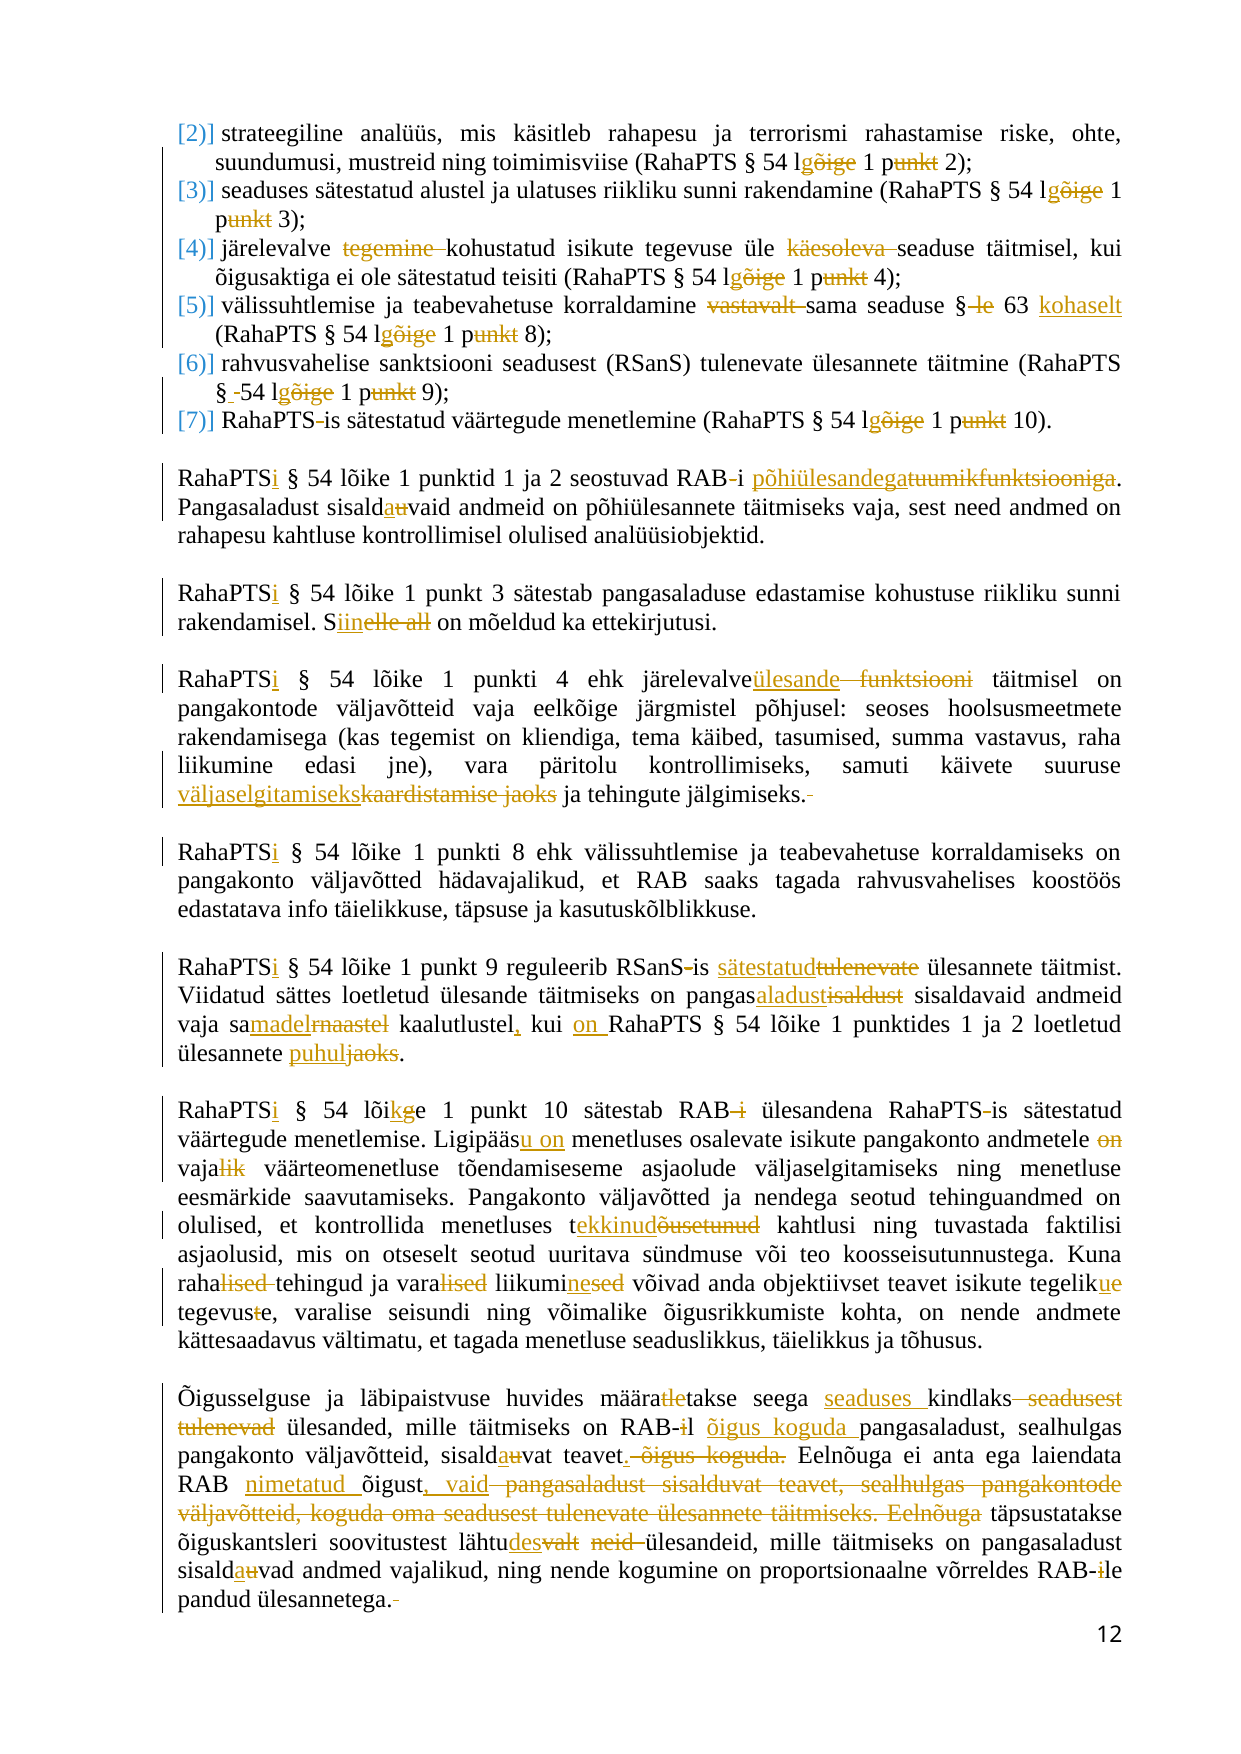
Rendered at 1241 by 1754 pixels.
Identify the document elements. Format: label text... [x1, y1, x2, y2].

text RahaPTS § 54 lõike 1 punkti 4 ehk järelevalve täitmisel on pangakontode väljavõtteid vaja eelkõige järgmistel põhjusel: seoses hoolsusmeetmete rakendamisega (kas tegemist on kliendiga, tema käibed, tasumised, summa vastavus, raha liikumine edasi jne), vara päritolu kontrollimiseks, samuti käivete suuruse ja tehingute jälgimiseks. [177, 664, 1122, 808]
text RahaPTS § 54 lõike 1 punkti 8 ehk välissuhtlemise ja teabevahetuse korraldamiseks on pangakonto väljavõtted hädavajalikud, et RAB saaks tagada rahvusvahelises koostöös edastatava info täielikkuse, täpsuse ja kasutuskõlblikkuse. [177, 837, 1122, 923]
list välissuhtlemise ja teabevahetuse korraldamine sama seaduse § 63 (RahaPTS § 54 l 1 p 8); [177, 291, 1122, 348]
text RahaPTS § 54 lõie 1 punkt 10 sätestab RAB ülesandena RahaPTSis sätestatud väärtegude menetlemise. Ligipääs menetluses osalevate isikute pangakonto andmetele vaja väärteomenetluse tõendamiseseme asjaolude väljaselgitamiseks ning menetluse eesmärkide saavutamiseks. Pangakonto väljavõtted ja nendega seotud tehinguandmed on olulised, et kontrollida menetluses t kahtlusi ning tuvastada faktilisi asjaolusid, mis on otseselt seotud uuritava sündmuse või teo koosseisutunnustega. Kuna rahatehingud ja vara liikumi võivad anda objektiivset teavet isikute tegelik tegevuse, varalise seisundi ning võimalike õigusrikkumiste kohta, on nende andmete kättesaadavus vältimatu, et tagada menetluse seaduslikkus, täielikkus ja tõhusus. [177, 1096, 1122, 1354]
list rahvusvahelise sanktsiooni seadusest (RSanS) tulenevate ülesannete täitmine (RahaPTS §54 l 1 p 9); [177, 348, 1122, 406]
text Õigusselguse ja läbipaistvuse huvides määratakse seega kindlaks ülesanded, mille täitmiseks on RAB-l pangasaladust, sealhulgas pangakonto väljavõtteid, sisaldvat teavet Eelnõuga ei anta ega laiendata RAB õigust täpsustatakse õiguskantsleri soovitustest lähtu ülesandeid, mille täitmiseks on pangasaladust sisaldvad andmed vajalikud, ning nende kogumine on proportsionaalne võrreldes RAB-le pandud ülesannetega. [177, 1383, 1122, 1613]
list strateegiline analüüs, mis käsitleb rahapesu ja terrorismi rahastamise riske, ohte, suundumusi, mustreid ning toimimisviise (RahaPTS § 54 l 1 p 2); [177, 118, 1122, 176]
text RahaPTS § 54 lõike 1 punkt 3 sätestab pangasaladuse edastamise kohustuse riikliku sunni rakendamisel. S on mõeldud ka ettekirjutusi. [177, 578, 1122, 636]
list RahaPTSis sätestatud väärtegude menetlemine (RahaPTS § 54 l 1 p 10). [177, 406, 1122, 434]
text RahaPTS § 54 lõike 1 punktid 1 ja 2 seostuvad RABi . Pangasaladust sisaldvaid andmeid on põhiülesannete täitmiseks vaja, sest need andmed on rahapesu kahtluse kontrollimisel olulised analüüsiobjektid. [177, 463, 1122, 549]
list järelevalve kohustatud isikute tegevuse üle seaduse täitmisel, kui õigusaktiga ei ole sätestatud teisiti (RahaPTS § 54 l 1 p 4); [177, 233, 1122, 291]
text RahaPTS § 54 lõike 1 punkt 9 reguleerib RSanSis ülesannete täitmist. Viidatud sättes loetletud ülesande täitmiseks on pangas sisaldavaid andmeid vaja sa kaalutlustel kui RahaPTS § 54 lõike 1 punktides 1 ja 2 loetletud ülesannete . [177, 952, 1122, 1067]
list seaduses sätestatud alustel ja ulatuses riikliku sunni rakendamine (RahaPTS § 54 l 1 p 3); [177, 176, 1122, 233]
